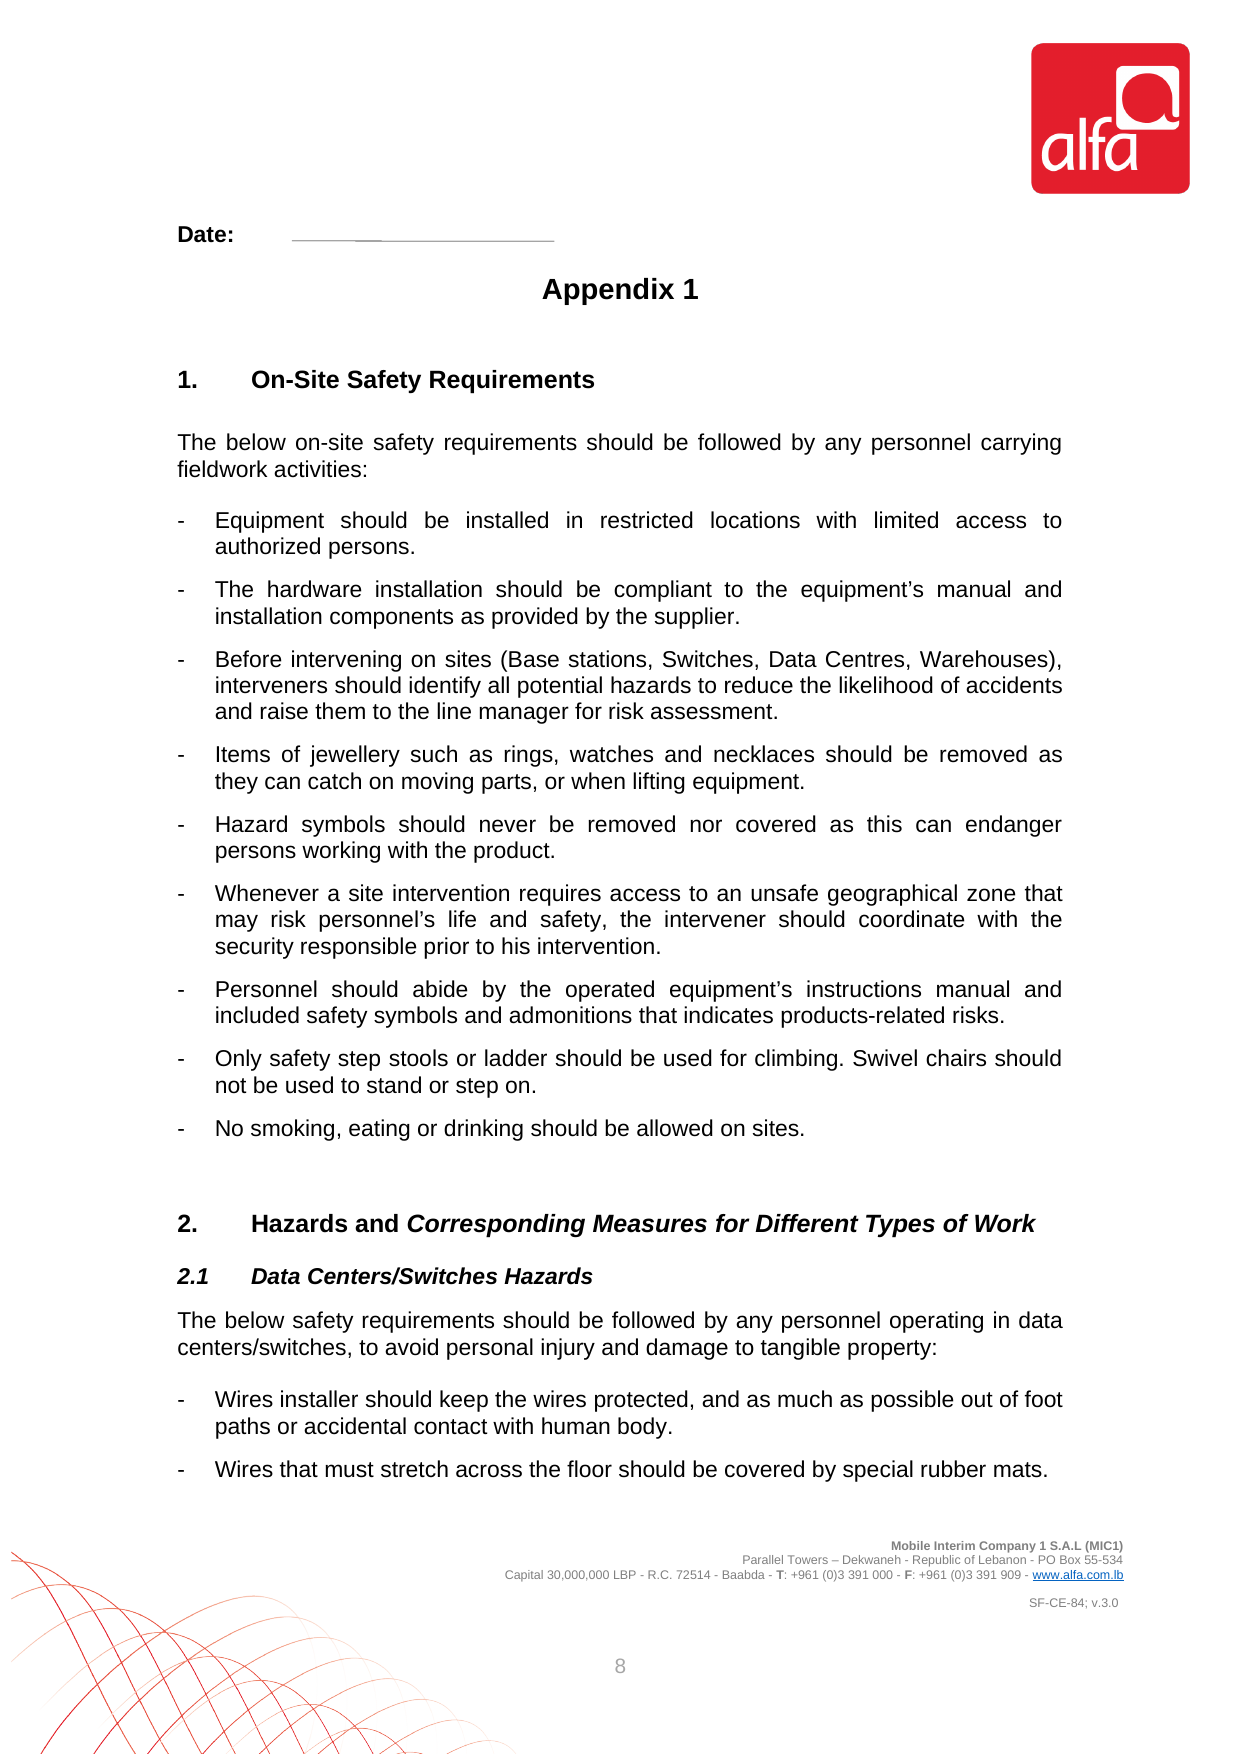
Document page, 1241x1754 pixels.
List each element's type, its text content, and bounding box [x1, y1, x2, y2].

subtitle Hazards and Corresponding Measures for Different Types of Work [177, 1209, 1063, 1238]
list Personnel should abide by the operated equipment’s instructions manual and included safety symbols and admonitions that indicates products-related risks. [177, 976, 1063, 1028]
subtitle Data Centers/Switches Hazards [177, 1263, 1063, 1289]
subtitle Appendix 1 [177, 272, 1063, 305]
list The hardware installation should be compliant to the equipment’s manual and installation components as provided by the supplier. [177, 576, 1063, 629]
text Date: [177, 221, 1063, 247]
list Equipment should be installed in restricted locations with limited access to authorized persons. [177, 507, 1063, 559]
text The below on-site safety requirements should be followed by any personnel carrying fieldwork activities: [177, 429, 1063, 482]
picture [2, 1536, 647, 1754]
list Whenever a site intervention requires access to an unsafe geographical zone that may risk personnel’s life and safety, the intervener should coordinate with the security responsible prior to his intervention. [177, 880, 1063, 959]
list Hazard symbols should never be removed nor covered as this can endanger persons working with the product. [177, 811, 1063, 863]
list Wires installer should keep the wires protected, and as much as possible out of foot paths or accidental contact with human body. [177, 1386, 1063, 1439]
list Wires that must stretch across the floor should be covered by special rubber mats. [177, 1456, 1063, 1482]
list Items of jewellery such as rings, watches and necklaces should be removed as they can catch on moving parts, or when lifting equipment. [177, 741, 1063, 794]
list Before intervening on sites (Base stations, Switches, Data Centres, Warehouses), interveners should identify all potential hazards to reduce the likelihood of accidents and raise them to the line manager for risk assessment. [177, 646, 1063, 725]
text The below safety requirements should be followed by any personnel operating in data centers/switches, to avoid personal injury and damage to tangible property: [177, 1307, 1063, 1360]
subtitle On-Site Safety Requirements [177, 365, 1063, 394]
picture [1031, 43, 1190, 194]
list Only safety step stools or ladder should be used for climbing. Swivel chairs should not be used to stand or step on. [177, 1045, 1063, 1098]
list No smoking, eating or drinking should be allowed on sites. [177, 1114, 1063, 1141]
